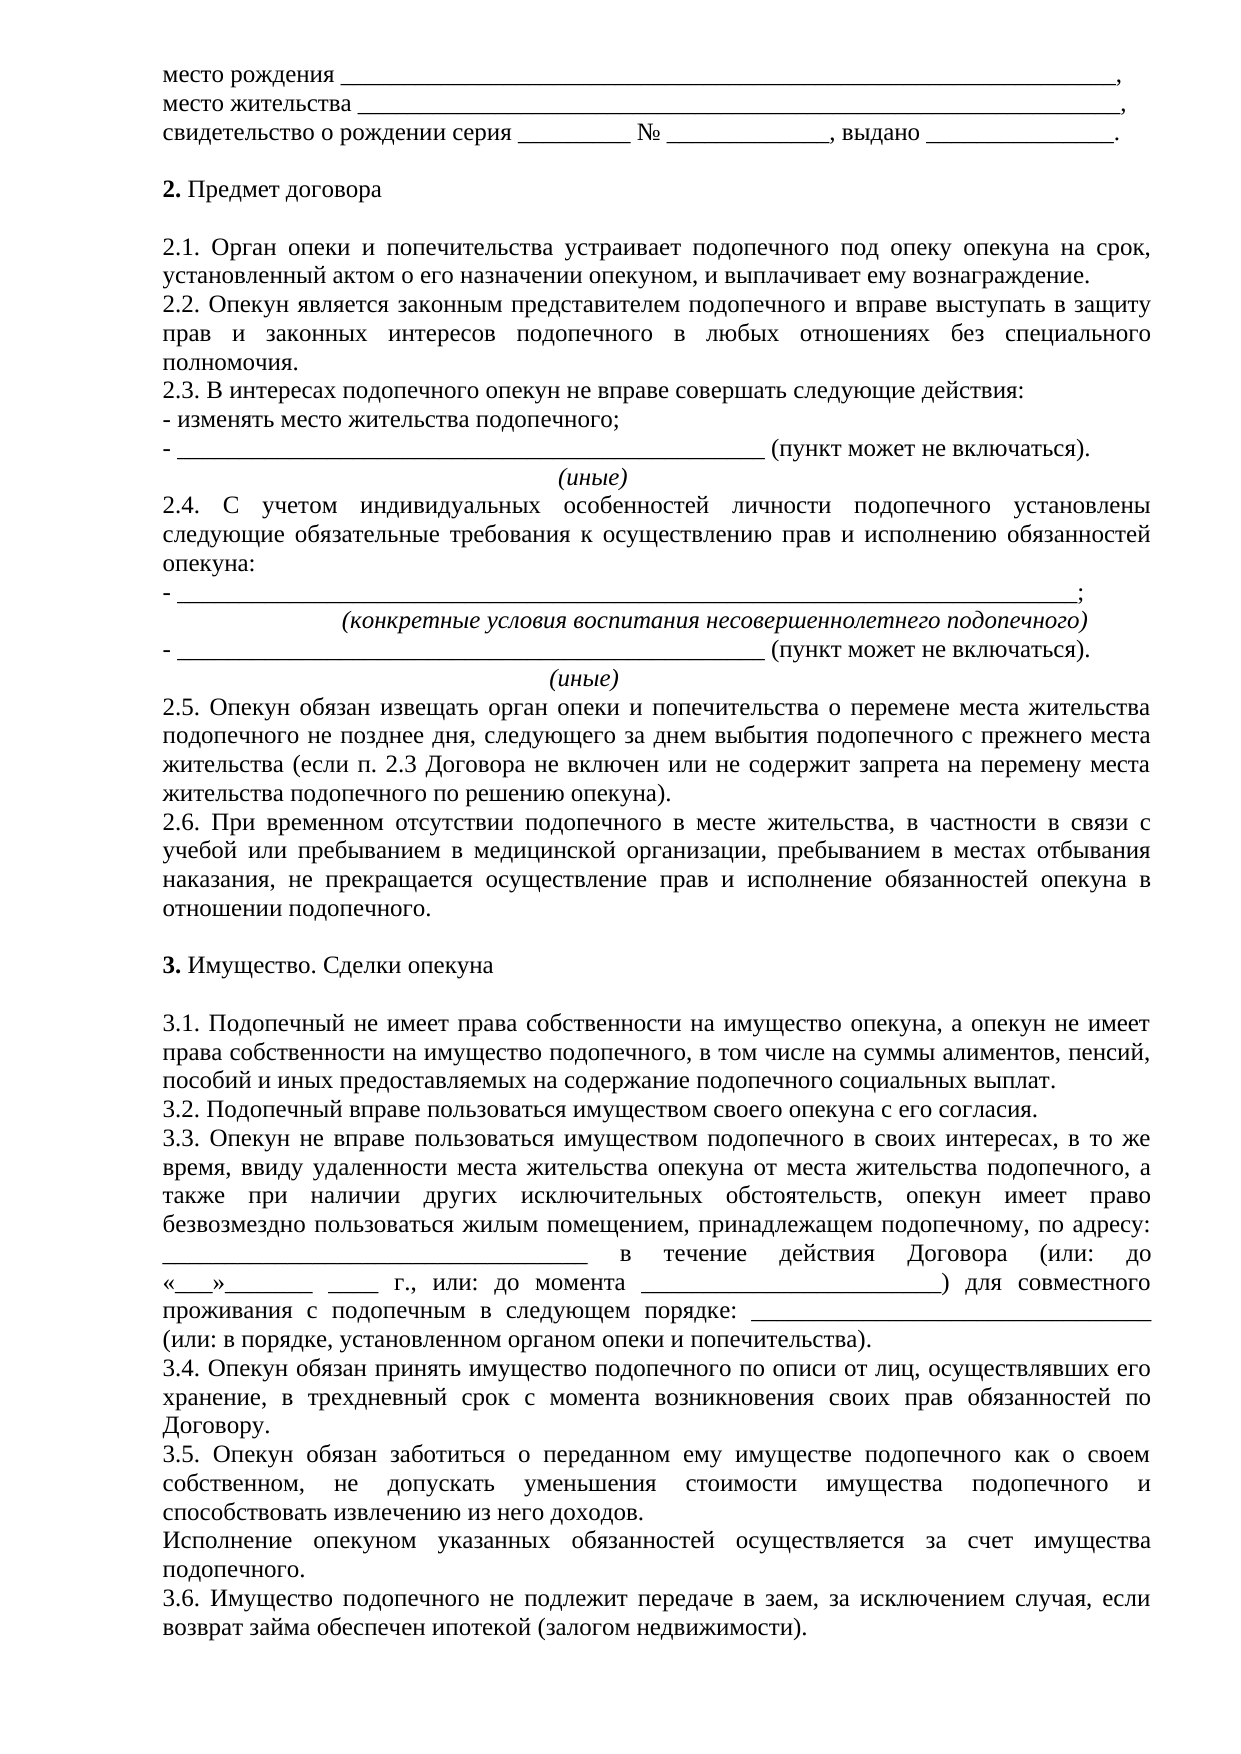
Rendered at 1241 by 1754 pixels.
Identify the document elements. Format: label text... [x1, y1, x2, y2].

text 2.5. Опекун обязан извещать орган опеки и попечительства о перемене места жительства подопечного не позднее дня, следующего за днем выбытия подопечного с прежнего места жительства (если п. 2.3 Договора не включен или не содержит запрета на перемену места жительства подопечного по решению опекуна). [162, 692, 1152, 807]
text (иные) [162, 462, 1152, 490]
text 2.1. Орган опеки и попечительства устраивает подопечного под опеку опекуна на срок, установленный актом о его назначении опекуном, и выплачивает ему вознаграждение. [162, 232, 1152, 289]
text место рождения ______________________________________________________________, [162, 59, 1152, 88]
text 2.4. С учетом индивидуальных особенностей личности подопечного установлены следующие обязательные требования к осуществлению прав и исполнению обязанностей опекуна: [162, 490, 1152, 577]
text место жительства _____________________________________________________________, [162, 88, 1152, 117]
text 3.4. Опекун обязан принять имущество подопечного по описи от лиц, осуществлявших его хранение, в трехдневный срок с момента возникновения своих прав обязанностей по Договору. [162, 1353, 1152, 1439]
text 3.3. Опекун не вправе пользоваться имуществом подопечного в своих интересах, в то же время, ввиду удаленности места жительства опекуна от места жительства подопечного, а также при наличии других исключительных обстоятельств, опекун имеет право безвозмездно пользоваться жилым помещением, принадлежащем подопечному, по адресу: __________________________________ в течение действия Договора (или: до «___»_______ ____ г., или: до момента ________________________) для совместного проживания с подопечным в следующем порядке: ________________________________ (или: в порядке, установленном органом опеки и попечительства). [162, 1123, 1152, 1353]
text (иные) [162, 663, 1152, 692]
text - _______________________________________________ (пункт может не включаться). [162, 634, 1152, 663]
text (конкретные условия воспитания несовершеннолетнего подопечного) [162, 605, 1152, 634]
text - изменять место жительства подопечного; [162, 404, 1152, 433]
text Исполнение опекуном указанных обязанностей осуществляется за счет имущества подопечного. [162, 1525, 1152, 1583]
text - _______________________________________________ (пункт может не включаться). [162, 433, 1152, 462]
text - ________________________________________________________________________; [162, 577, 1152, 605]
text 3.2. Подопечный вправе пользоваться имуществом своего опекуна с его согласия. [162, 1094, 1152, 1123]
text 3.5. Опекун обязан заботиться о переданном ему имуществе подопечного как о своем собственном, не допускать уменьшения стоимости имущества подопечного и способствовать извлечению из него доходов. [162, 1439, 1152, 1525]
text 2.2. Опекун является законным представителем подопечного и вправе выступать в защиту прав и законных интересов подопечного в любых отношениях без специального полномочия. [162, 289, 1152, 375]
text 2.3. В интересах подопечного опекун не вправе совершать следующие действия: [162, 375, 1152, 404]
text 2. Предмет договора [162, 174, 1152, 203]
text 3.6. Имущество подопечного не подлежит передаче в заем, за исключением случая, если возврат займа обеспечен ипотекой (залогом недвижимости). [162, 1583, 1152, 1640]
text 3. Имущество. Сделки опекуна [162, 950, 1152, 979]
text 3.1. Подопечный не имеет права собственности на имущество опекуна, а опекун не имеет права собственности на имущество подопечного, в том числе на суммы алиментов, пенсий, пособий и иных предоставляемых на содержание подопечного социальных выплат. [162, 1008, 1152, 1094]
text свидетельство о рождении серия _________ № _____________, выдано _______________. [162, 117, 1152, 145]
text 2.6. При временном отсутствии подопечного в месте жительства, в частности в связи с учебой или пребыванием в медицинской организации, пребыванием в местах отбывания наказания, не прекращается осуществление прав и исполнение обязанностей опекуна в отношении подопечного. [162, 807, 1152, 922]
